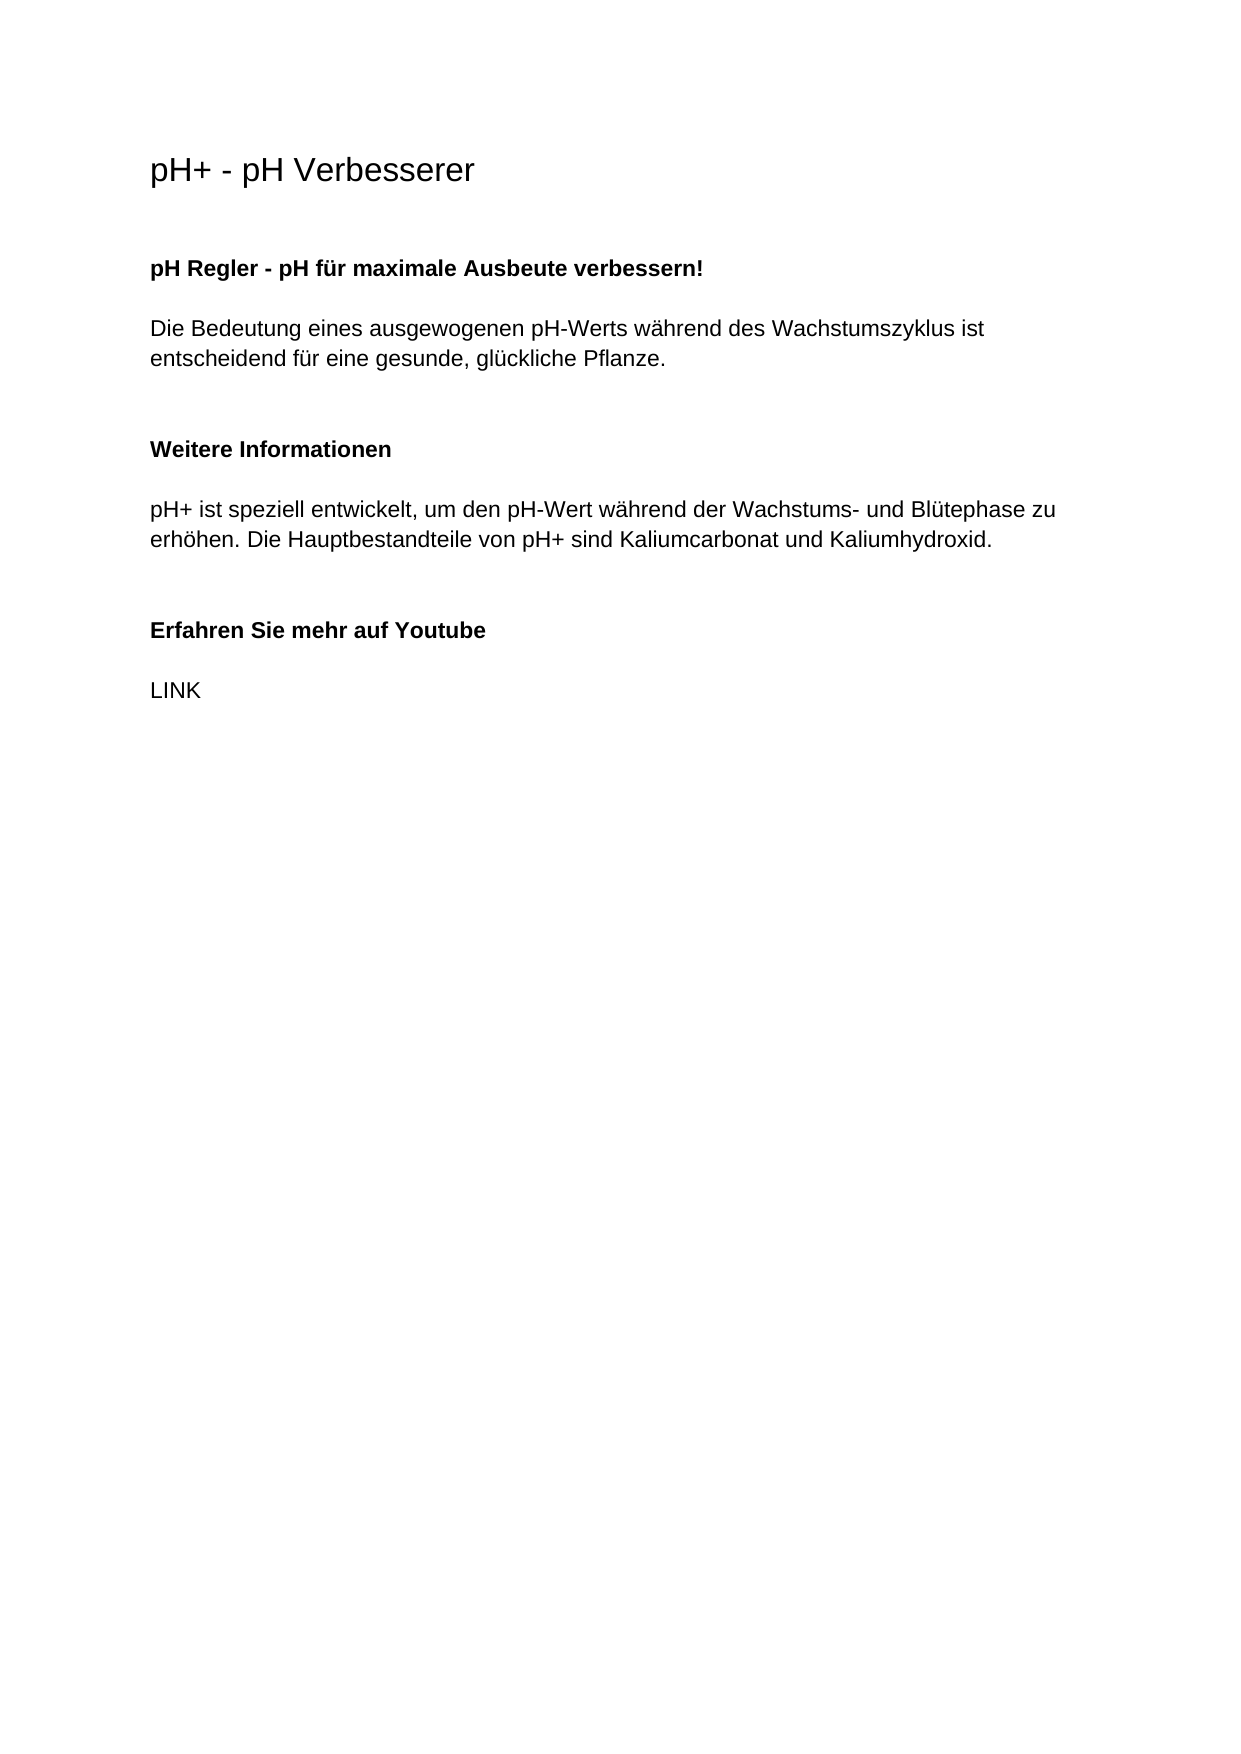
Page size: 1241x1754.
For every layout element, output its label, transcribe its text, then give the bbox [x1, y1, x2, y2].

text Erfahren Sie mehr auf Youtube [150, 617, 1090, 643]
text Weitere Informationen [150, 436, 1090, 462]
text Die Bedeutung eines ausgewogenen pH-Werts während des Wachstumszyklus ist entscheidend für eine gesunde, glückliche Pflanze. [150, 315, 1090, 372]
text pH Regler - pH für maximale Ausbeute verbessern! [150, 254, 1090, 281]
text pH+ - pH Verbesserer [150, 150, 1090, 188]
text pH+ ist speziell entwickelt, um den pH-Wert während der Wachstums- und Blütephase zu erhöhen. Die Hauptbestandteile von pH+ sind Kaliumcarbonat und Kaliumhydroxid. [150, 496, 1090, 553]
text LINK [150, 677, 1090, 704]
